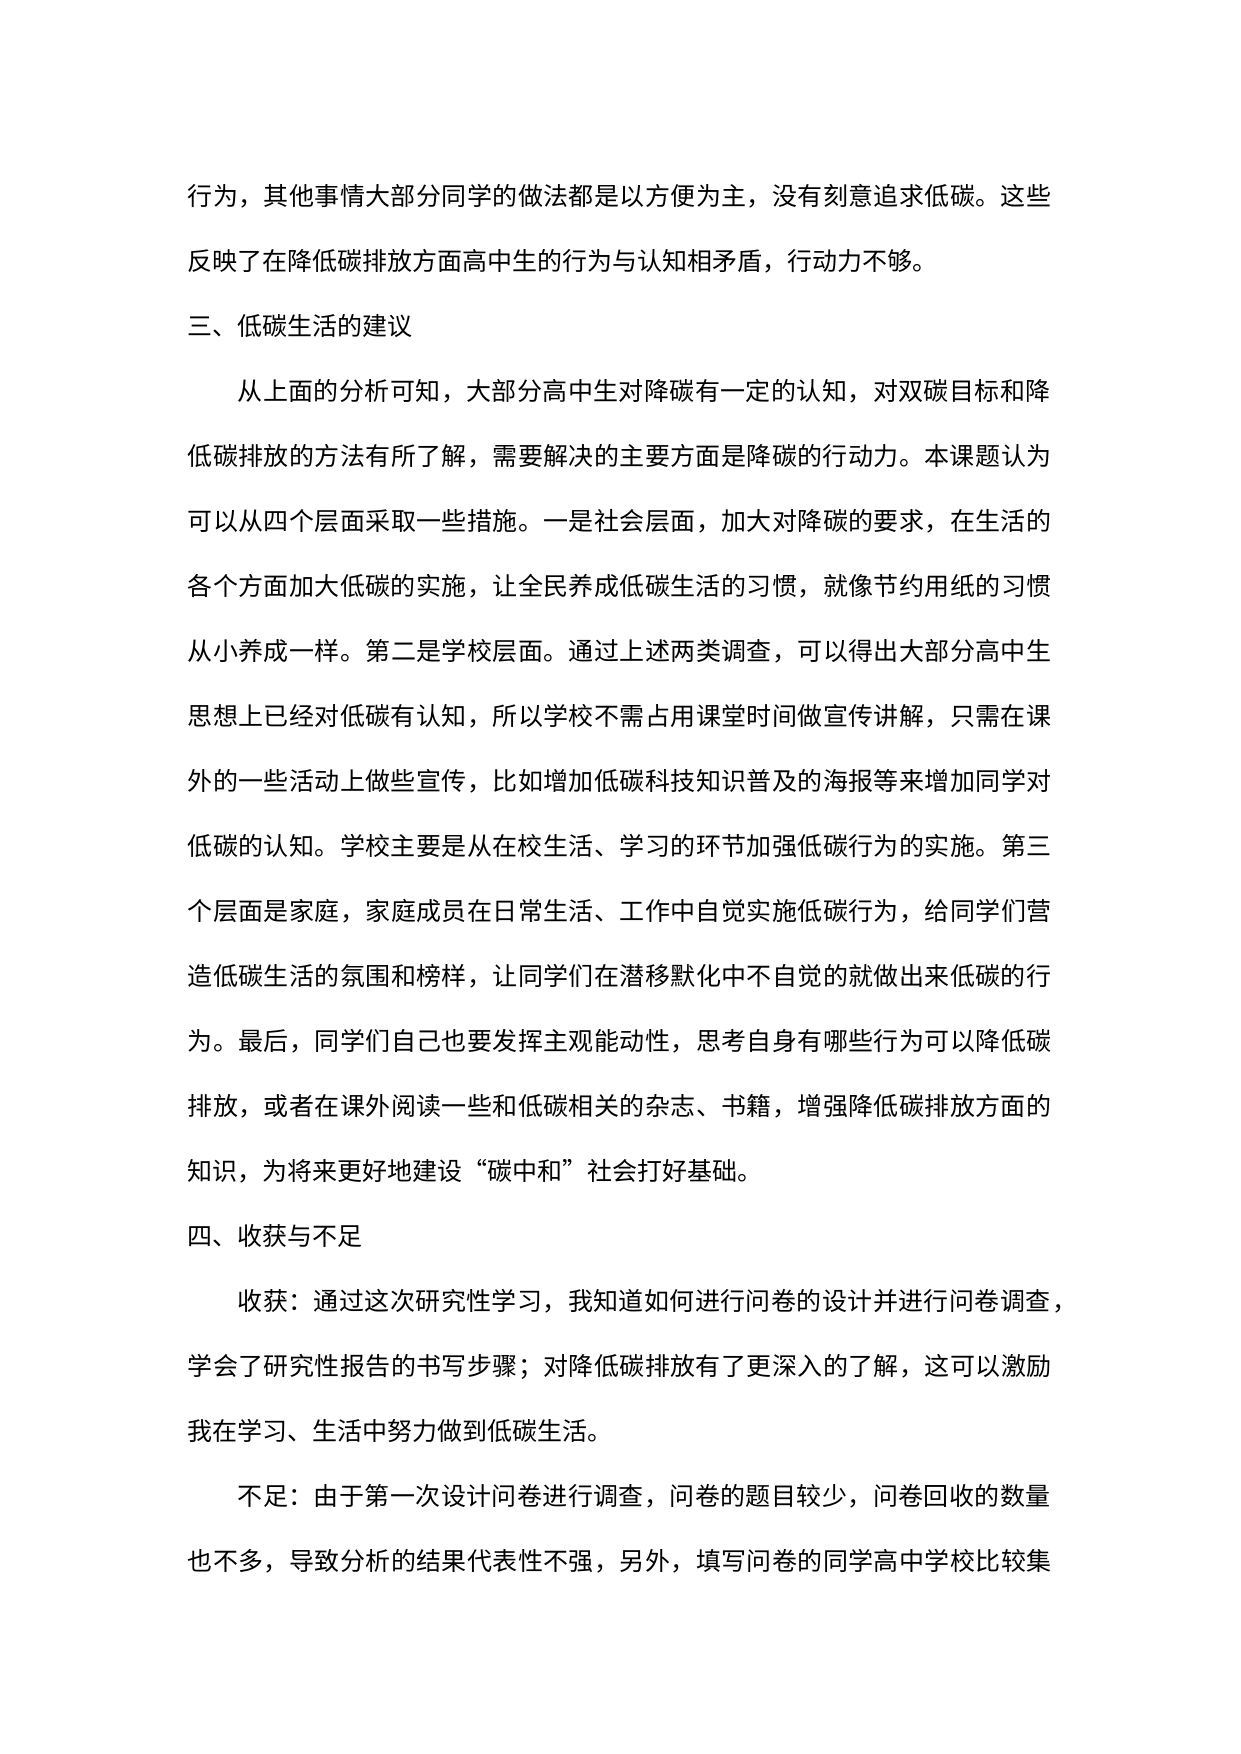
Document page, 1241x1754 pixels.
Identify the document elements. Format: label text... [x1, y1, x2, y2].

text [187, 1462, 1053, 1592]
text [187, 162, 1053, 292]
text 收获：通过这次研究性学习，我知道如何进行问卷的设计并进行问卷调查，学会了研究性报告的书写步骤；对降低碳排放有了更深入的了解，这可以激励我在学习、生活中努力做到低碳生活。 [187, 1267, 1053, 1462]
text 三、低碳生活的建议 [187, 292, 1053, 357]
text 从上面的分析可知，大部分高中生对降碳有一定的认知，对双碳目标和降低碳排放的方法有所了解，需要解决的主要方面是降碳的行动力。本课题认为可以从四个层面采取一些措施。一是社会层面，加大对降碳的要求，在生活的各个方面加大低碳的实施，让全民养成低碳生活的习惯，就像节约用纸的习惯从小养成一样。第二是学校层面。通过上述两类调查，可以得出大部分高中生思想上已经对低碳有认知，所以学校不需占用课堂时间做宣传讲解，只需在课外的一些活动上做些宣传，比如增加低碳科技知识普及的海报等来增加同学对低碳的认知。学校主要是从在校生活、学习的环节加强低碳行为的实施。第三个层面是家庭，家庭成员在日常生活、工作中自觉实施低碳行为，给同学们营造低碳生活的氛围和榜样，让同学们在潜移默化中不自觉的就做出来低碳的行为。最后，同学们自己也要发挥主观能动性，思考自身有哪些行为可以降低碳排放，或者在课外阅读一些和低碳相关的杂志、书籍，增强降低碳排放方面的知识，为将来更好地建设“碳中和”社会打好基础。 [187, 357, 1053, 1202]
text 四、收获与不足 [187, 1202, 1053, 1267]
